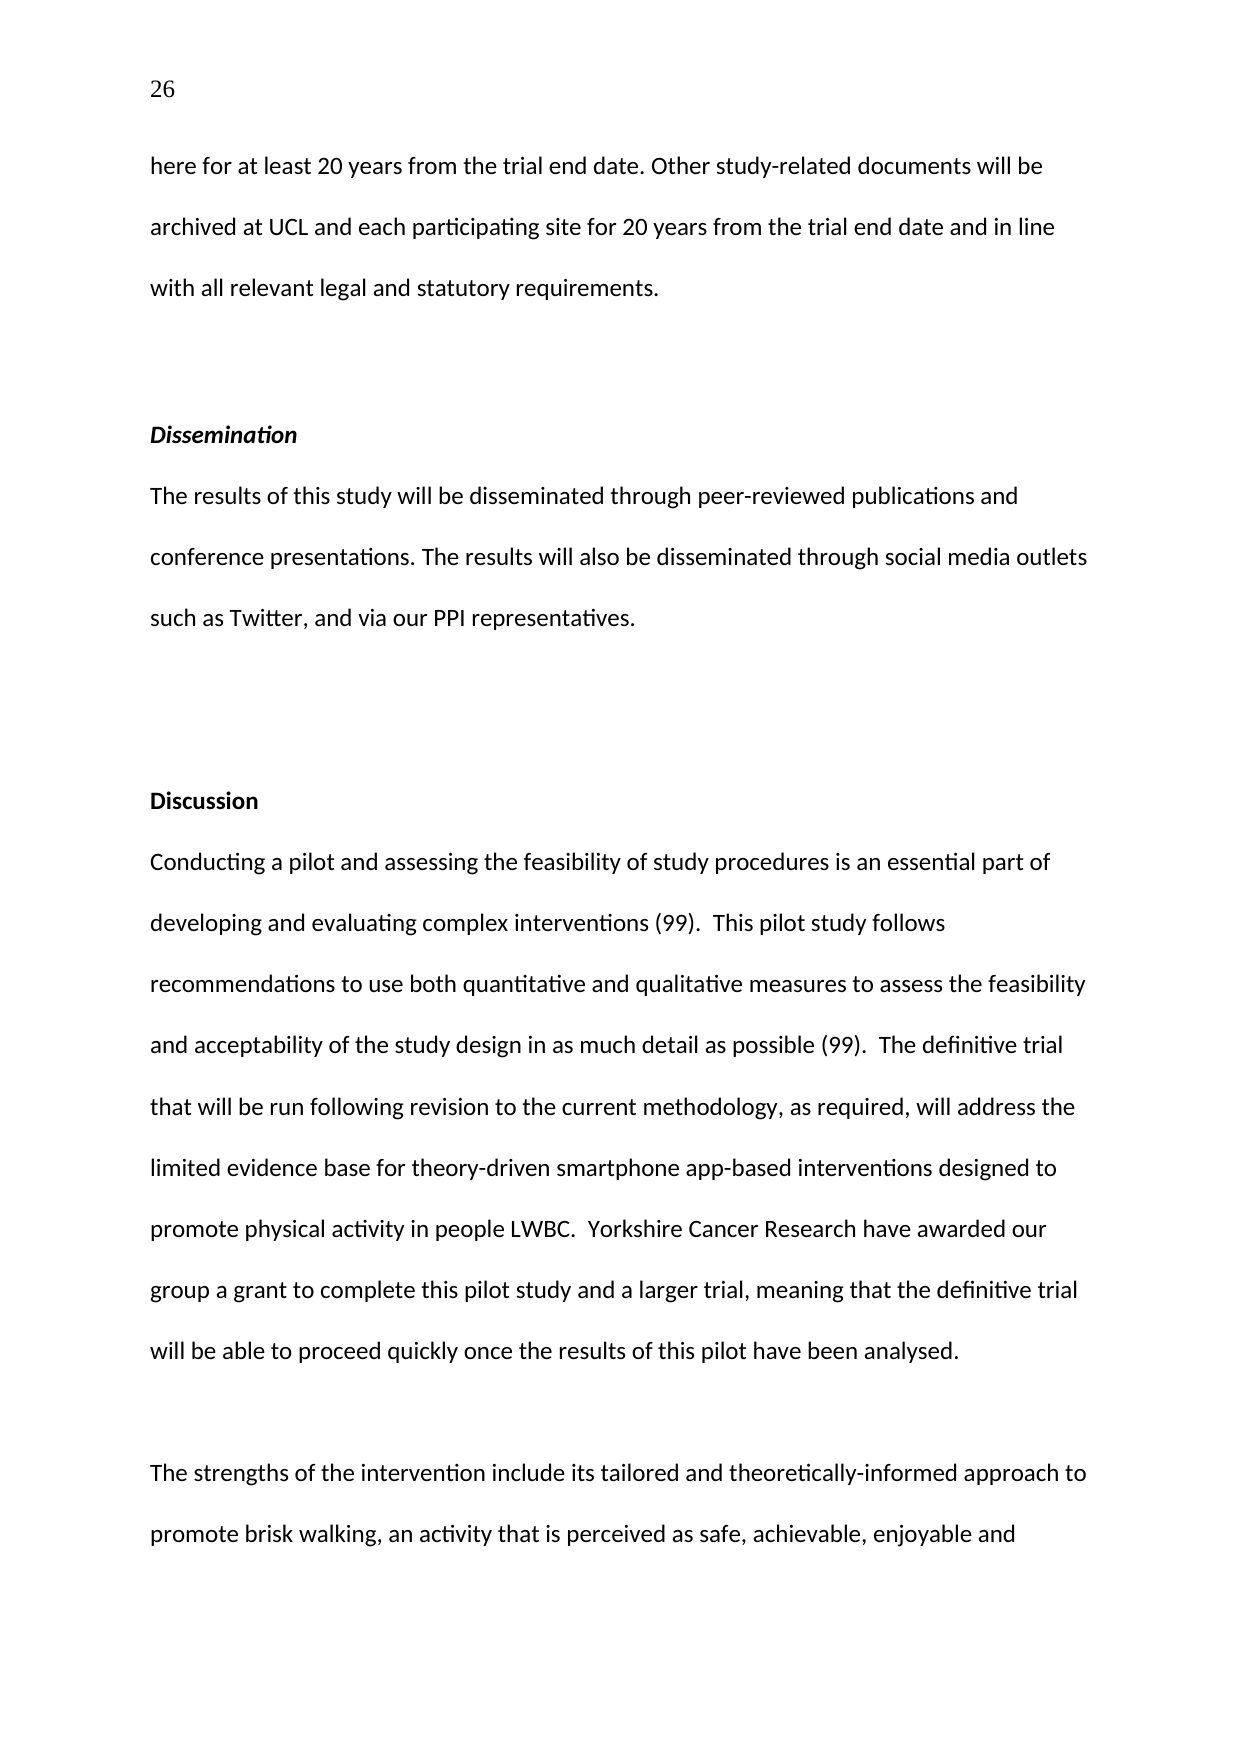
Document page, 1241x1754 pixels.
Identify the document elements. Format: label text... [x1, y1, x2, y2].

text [150, 1457, 1090, 1548]
subtitle Dissemination [150, 419, 1090, 450]
subtitle Discussion [150, 785, 1090, 816]
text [150, 150, 1090, 303]
text Conducting a pilot and assessing the feasibility of study procedures is an essential part of developing and evaluating complex interventions (99). This pilot study follows recommendations to use both quantitative and qualitative measures to assess the feasibility and acceptability of the study design in as much detail as possible (99). The definitive trial that will be run following revision to the current methodology, as required, will address the limited evidence base for theory-driven smartphone app-based interventions designed to promote physical activity in people LWBC. Yorkshire Cancer Research have awarded our group a grant to complete this pilot study and a larger trial, meaning that the definitive trial will be able to proceed quickly once the results of this pilot have been analysed. [150, 846, 1090, 1365]
text The results of this study will be disseminated through peer-reviewed publications and conference presentations. The results will also be disseminated through social media outlets such as Twitter, and via our PPI representatives. [150, 480, 1090, 633]
